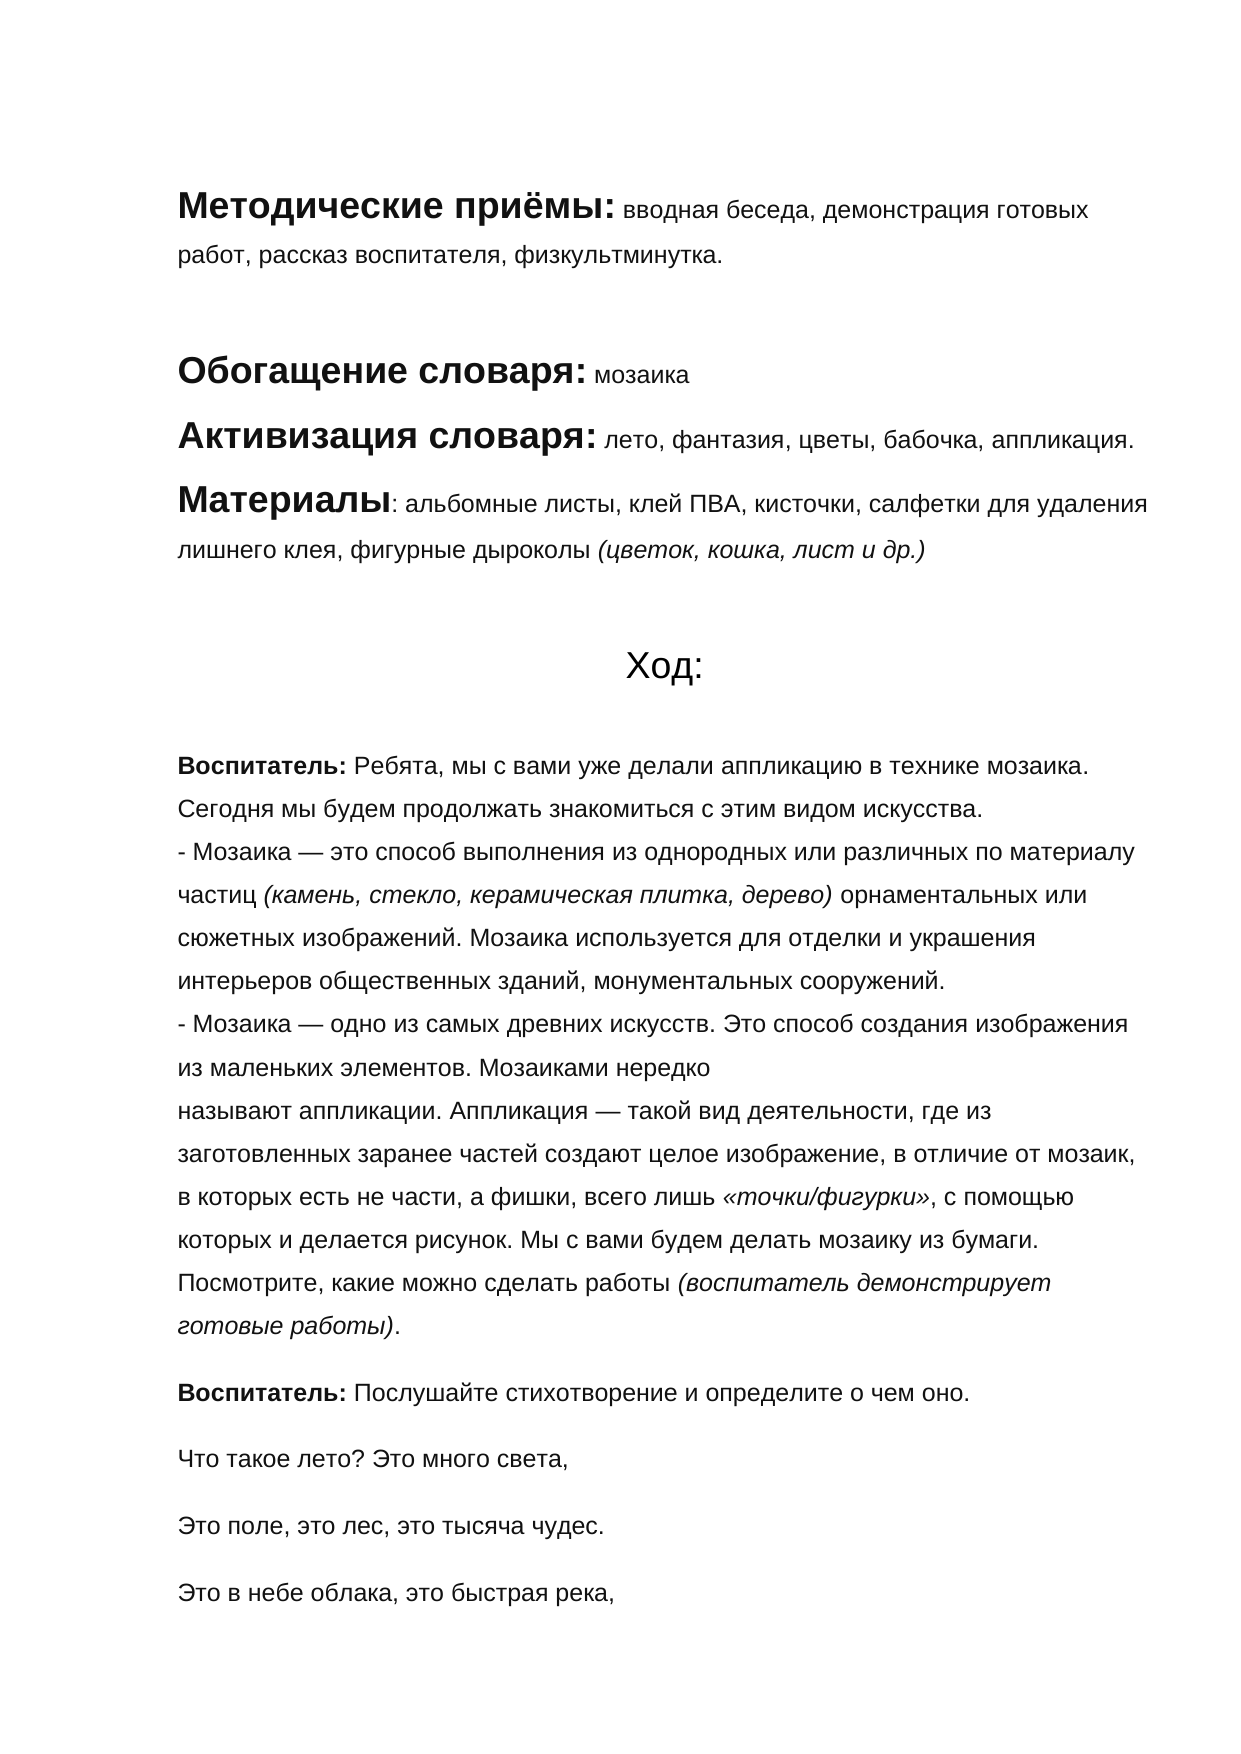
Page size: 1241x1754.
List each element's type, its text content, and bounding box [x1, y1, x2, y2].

text Методические приёмы: вводная беседа, демонстрация готовых работ, рассказ воспитателя, физкультминутка. [177, 183, 1152, 269]
text - Мозаика — одно из самых древних искусств. Это способ создания изображения из маленьких элементов. Мозаиками нередко называют аппликации. Аппликация — такой вид деятельности, где из заготовленных заранее частей создают целое изображение, в отличие от мозаик, в которых есть не части, а фишки, всего лишь «точки/фигурки», с помощью которых и делается рисунок. Мы с вами будем делать мозаику из бумаги. Посмотрите, какие можно сделать работы (воспитатель демонстрирует готовые работы). [177, 1009, 1152, 1340]
text Что такое лето? Это много света, [177, 1444, 1152, 1473]
text Это в небе облака, это быстрая река, [177, 1577, 1152, 1606]
text Это поле, это лес, это тысяча чудес. [177, 1511, 1152, 1540]
text Ход: [177, 643, 1152, 686]
text Воспитатель: Послушайте стихотворение и определите о чем оно. [177, 1378, 1152, 1407]
text Воспитатель: Ребята, мы с вами уже делали аппликацию в технике мозаика. Сегодня мы будем продолжать знакомиться с этим видом искусства. [177, 751, 1152, 822]
text Материалы: альбомные листы, клей ПВА, кисточки, салфетки для удаления лишнего клея, фигурные дыроколы (цветок, кошка, лист и др.) [177, 477, 1152, 564]
text Активизация словаря: лето, фантазия, цветы, бабочка, аппликация. [177, 413, 1152, 456]
text Обогащение словаря: мозаика [177, 348, 1152, 391]
text - Мозаика — это способ выполнения из однородных или различных по материалу частиц (камень, стекло, керамическая плитка, дерево) орнаментальных или сюжетных изображений. Мозаика используется для отделки и украшения интерьеров общественных зданий, монументальных сооружений. [177, 837, 1152, 995]
